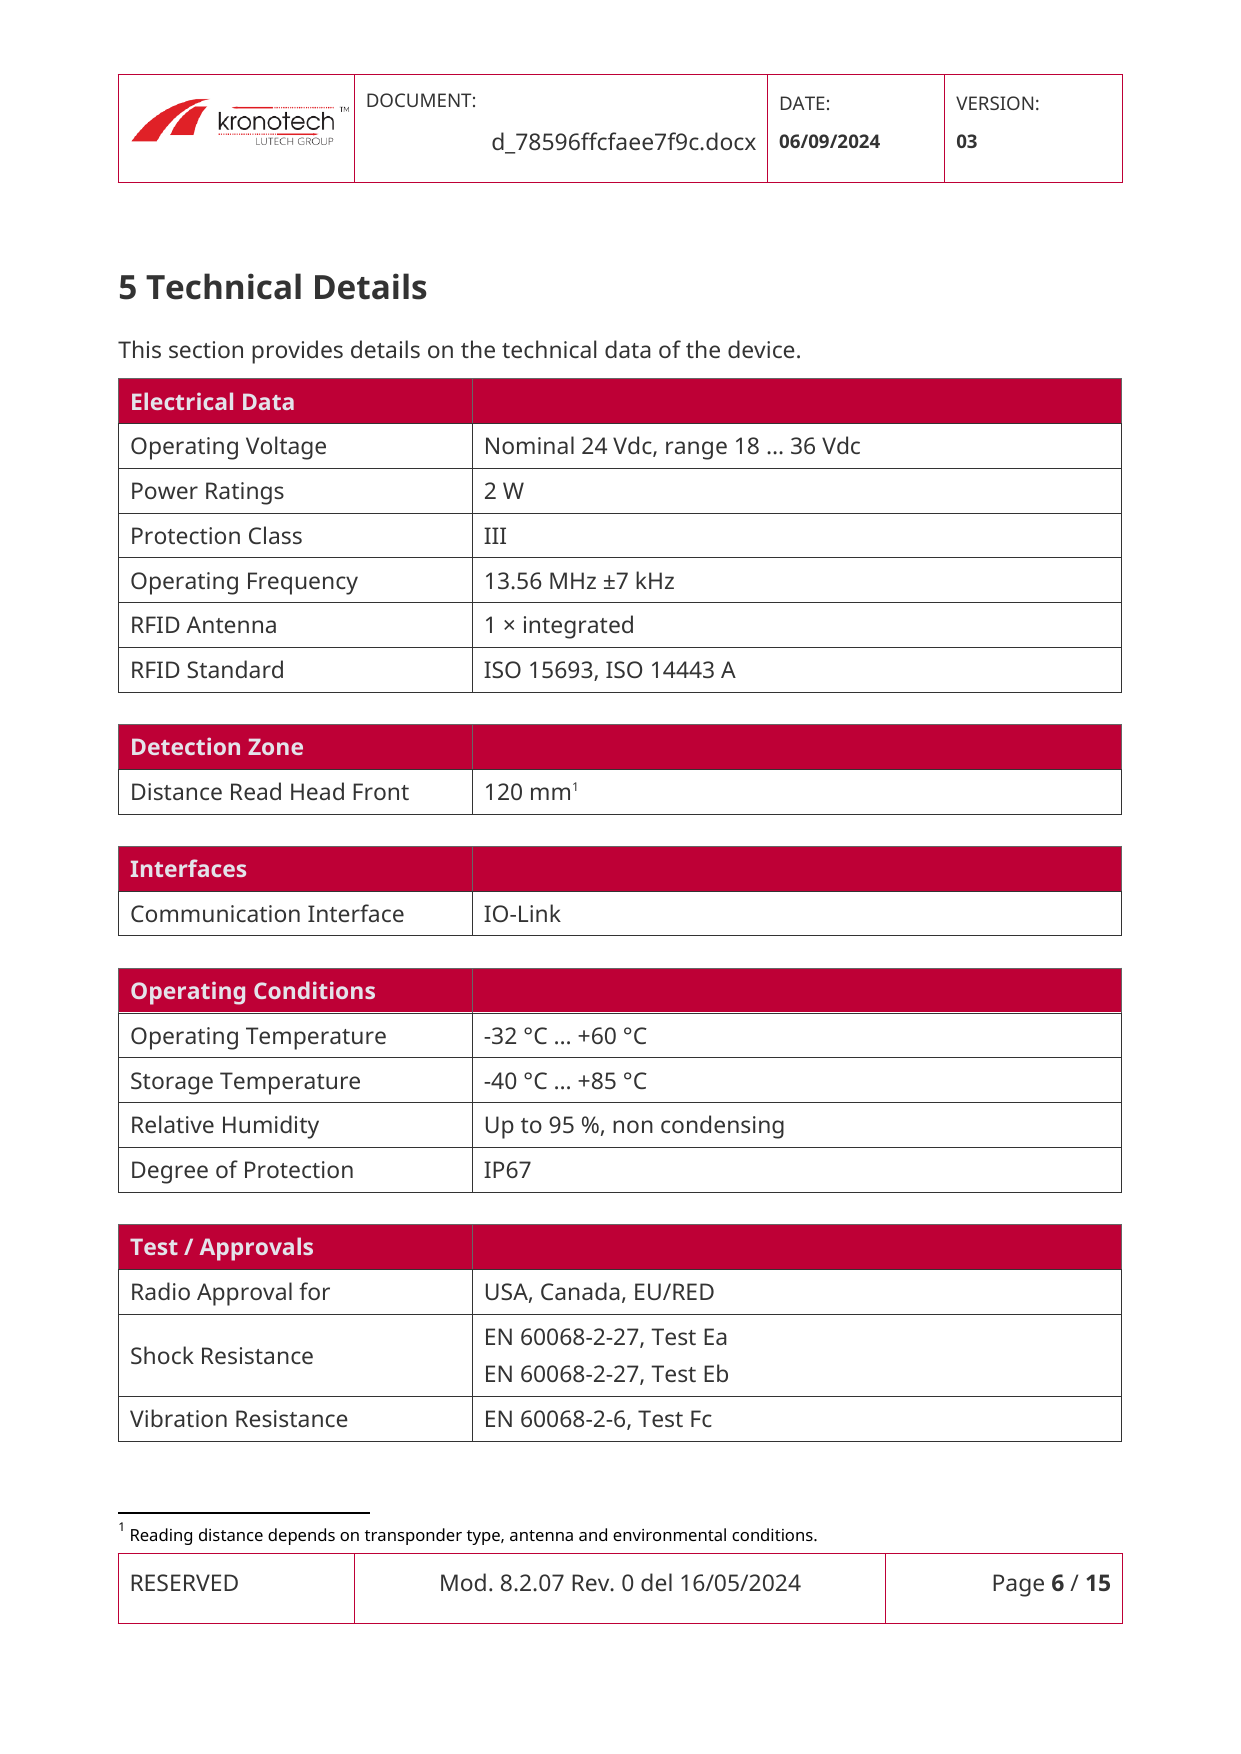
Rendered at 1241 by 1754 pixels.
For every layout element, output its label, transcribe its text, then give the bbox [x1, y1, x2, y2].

table_cell EN 60068-2-6, Test Fc [473, 1397, 1121, 1441]
table_cell III [473, 514, 1121, 557]
table_header [473, 847, 1121, 891]
table_cell Vibration Resistance [119, 1397, 472, 1441]
table_cell USA, Canada, EU/RED [473, 1270, 1121, 1313]
picture [129, 92, 351, 152]
table_cell Operating Voltage [119, 424, 472, 468]
table_cell 120 mm [473, 770, 1121, 813]
table_cell Radio Approval for [119, 1270, 472, 1313]
table_header Operating Conditions [119, 969, 472, 1012]
table_cell Storage Temperature [119, 1058, 472, 1102]
table_cell Operating Temperature [119, 1014, 472, 1057]
table_cell -32 °C … +60 °C [473, 1014, 1121, 1057]
table_cell Power Ratings [119, 469, 472, 512]
table_cell Relative Humidity [119, 1103, 472, 1147]
table_header Electrical Data [119, 379, 472, 423]
table_header Test / Approvals [119, 1225, 472, 1269]
table_cell Operating Frequency [119, 558, 472, 602]
table_cell Distance Read Head Front [119, 770, 472, 813]
table_header Detection Zone [119, 725, 472, 769]
table_cell -40 °C … +85 °C [473, 1058, 1121, 1102]
table_header [473, 969, 1121, 1012]
table_cell IP67 [473, 1148, 1121, 1192]
table_cell 13.56 MHz ±7 kHz [473, 558, 1121, 602]
table_cell Protection Class [119, 514, 472, 557]
table_cell 2 W [473, 469, 1121, 512]
table_header [473, 725, 1121, 769]
table_header Interfaces [119, 847, 472, 891]
table_cell Shock Resistance [119, 1315, 472, 1396]
table_cell EN 60068-2-27, Test Ea EN 60068-2-27, Test Eb [473, 1315, 1121, 1396]
table_header [473, 1225, 1121, 1269]
table_cell Communication Interface [119, 892, 472, 935]
table_cell ISO 15693, ISO 14443 A [473, 648, 1121, 692]
subtitle Technical Details [118, 264, 1122, 309]
table_cell Nominal 24 Vdc, range 18 … 36 Vdc [473, 424, 1121, 468]
table_cell Degree of Protection [119, 1148, 472, 1192]
text This section provides details on the technical data of the device. [118, 334, 1122, 366]
table_cell Up to 95 %, non condensing [473, 1103, 1121, 1147]
table_header [473, 379, 1121, 423]
table_cell 1 × integrated [473, 603, 1121, 647]
table_cell RFID Antenna [119, 603, 472, 647]
table_cell IO-Link [473, 892, 1121, 935]
table_cell RFID Standard [119, 648, 472, 692]
